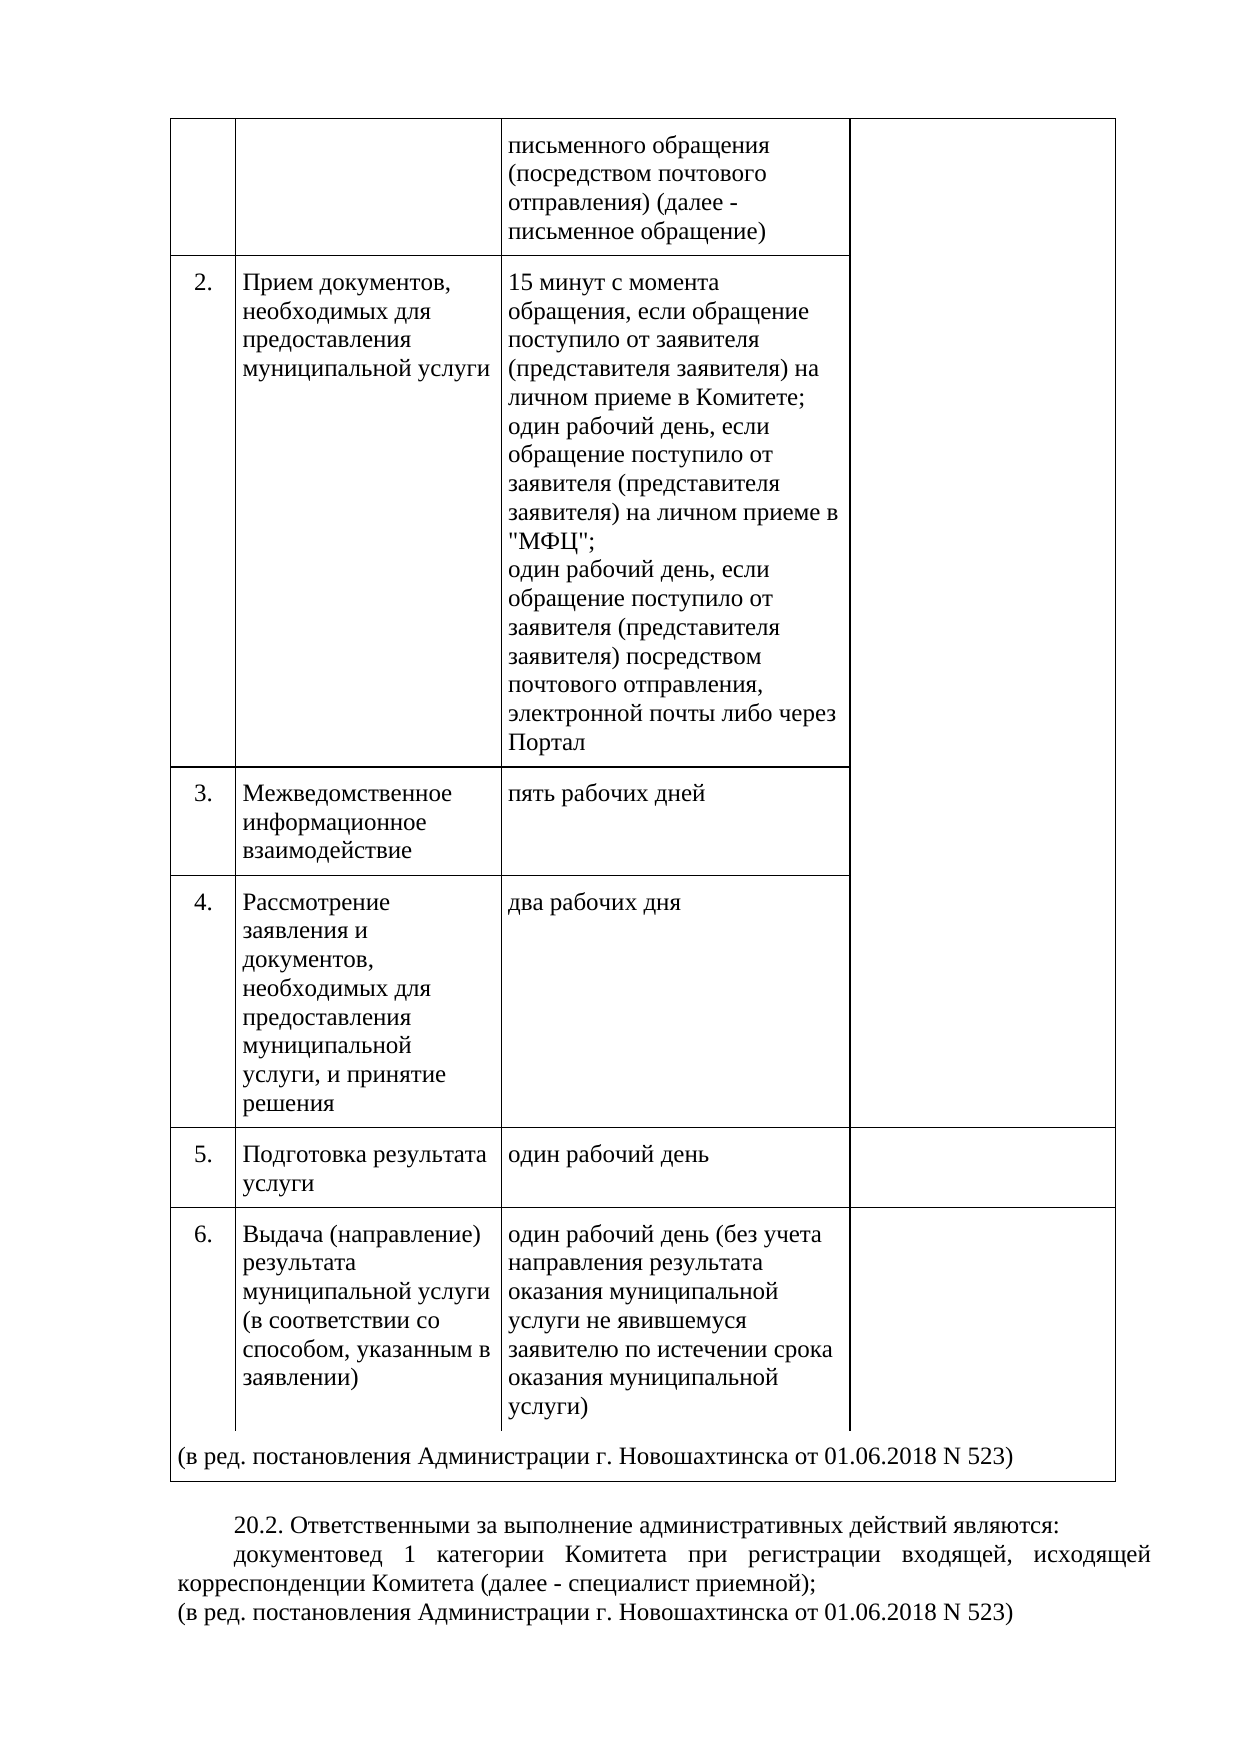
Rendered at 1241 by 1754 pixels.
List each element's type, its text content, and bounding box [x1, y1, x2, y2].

table_cell Прием документов, необходимых для предоставления муниципальной услуги [236, 256, 501, 766]
table_cell 4. [171, 876, 235, 1127]
table_cell 5. [171, 1128, 235, 1207]
text документовед 1 категории Комитета при регистрации входящей, исходящей корреспонденции Комитета (далее - специалист приемной); [177, 1539, 1152, 1597]
table_cell (в ред. постановления Администрации г. Новошахтинска от 01.06.2018 N 523) [171, 1431, 1115, 1481]
table_cell 3. [171, 768, 235, 875]
table_cell два рабочих дня [502, 876, 849, 1127]
table_cell Выдача (направление) результата муниципальной услуги (в соответствии со способом, указанным в заявлении) [236, 1208, 501, 1431]
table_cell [851, 119, 1115, 1127]
table_cell Рассмотрение заявления и документов, необходимых для предоставления муниципальной услуги, и принятие решения [236, 876, 501, 1127]
text (в ред. постановления Администрации г. Новошахтинска от 01.06.2018 N 523) [177, 1597, 1152, 1625]
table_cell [502, 119, 849, 255]
table_cell один рабочий день (без учета направления результата оказания муниципальной услуги не явившемуся заявителю по истечении срока оказания муниципальной услуги) [502, 1208, 849, 1431]
table_cell [851, 1128, 1115, 1207]
table_cell пять рабочих дней [502, 768, 849, 875]
table_cell Подготовка результата услуги [236, 1128, 501, 1207]
table_cell 2. [171, 256, 235, 766]
table_cell 15 минут с момента обращения, если обращение поступило от заявителя (представителя заявителя) на личном приеме в Комитете; один рабочий день, если обращение поступило от заявителя (представителя заявителя) на личном приеме в "МФЦ"; один рабочий день, если обращение поступило от заявителя (представителя заявителя) посредством почтового отправления, электронной почты либо через Портал [502, 256, 849, 766]
table_cell [851, 1208, 1115, 1431]
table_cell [236, 119, 501, 255]
table_cell Межведомственное информационное взаимодействие [236, 768, 501, 875]
table_cell 1. [171, 119, 235, 255]
table_cell 6. [171, 1208, 235, 1431]
table_cell один рабочий день [502, 1128, 849, 1207]
text 20.2. Ответственными за выполнение административных действий являются: [177, 1510, 1152, 1539]
